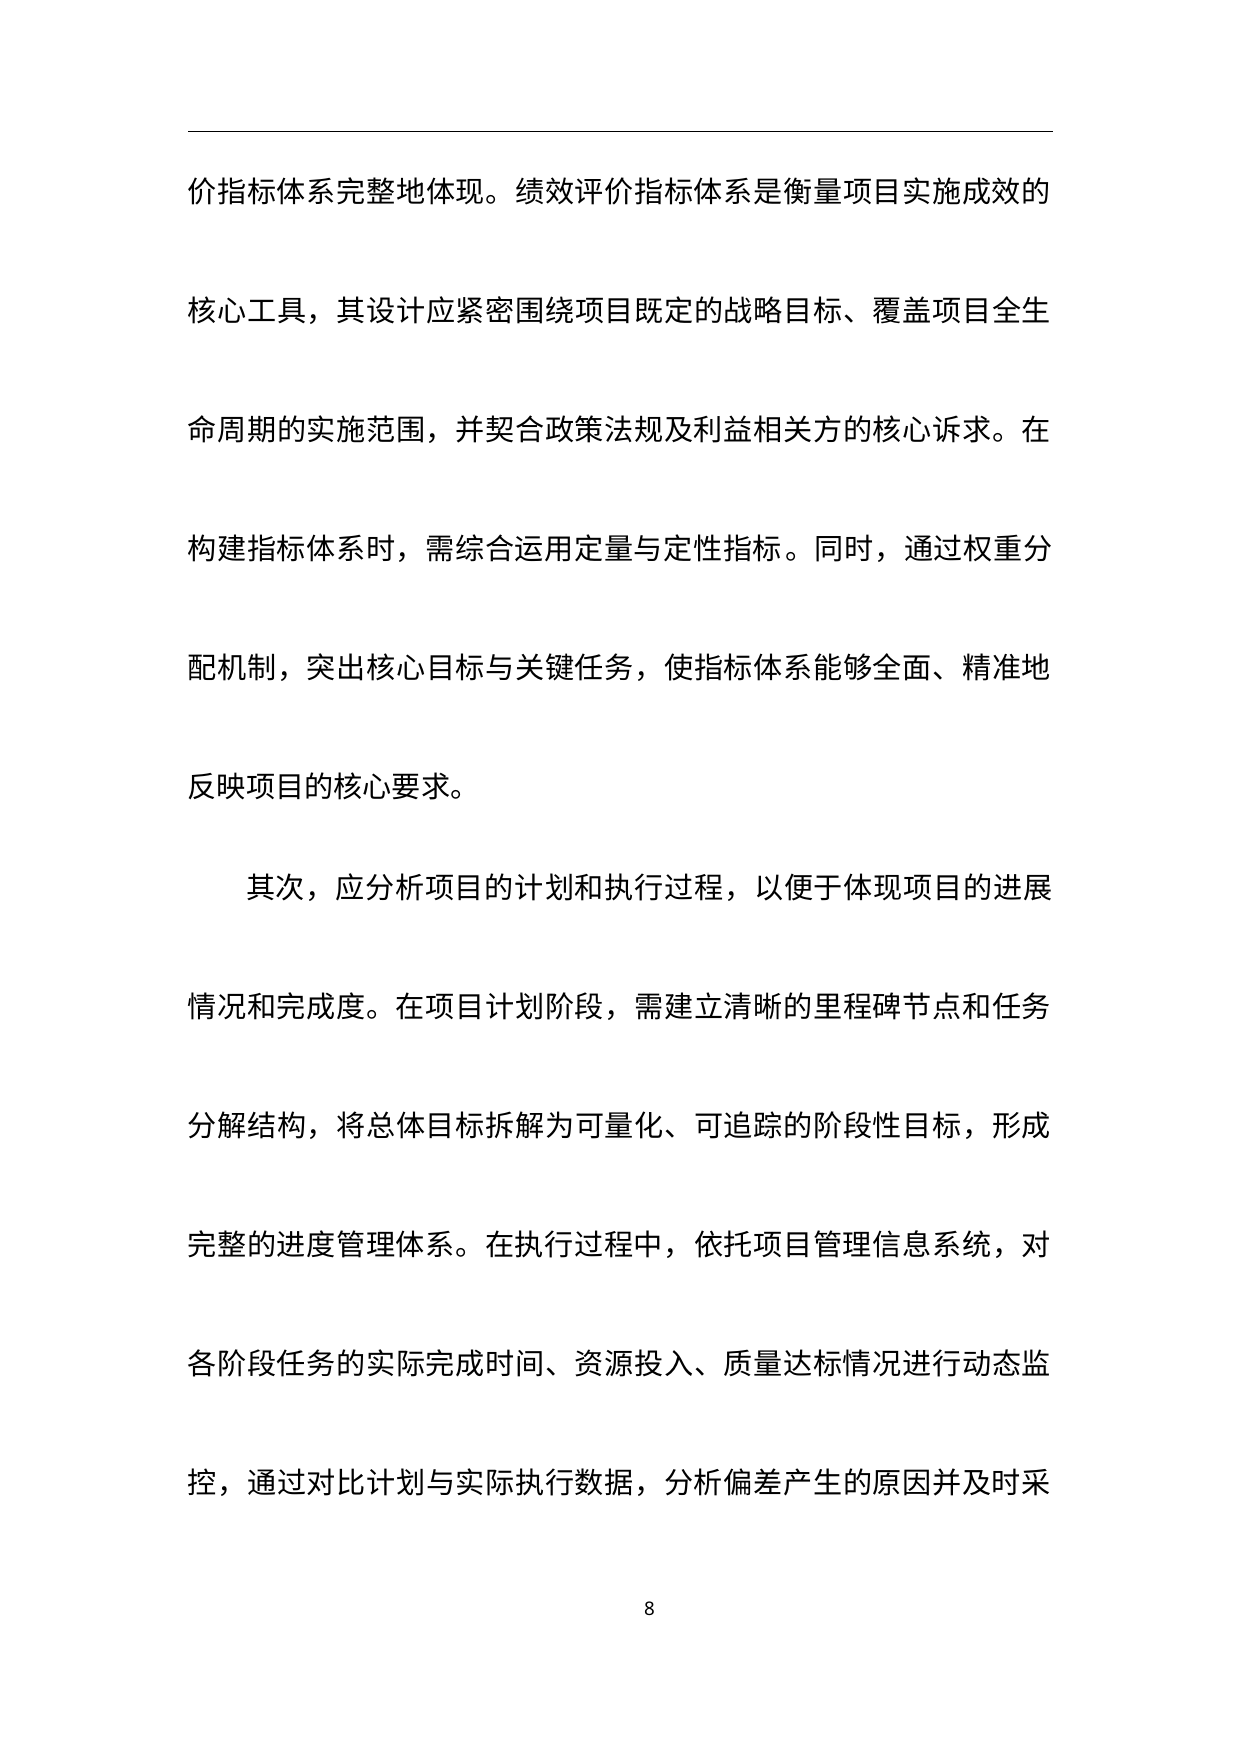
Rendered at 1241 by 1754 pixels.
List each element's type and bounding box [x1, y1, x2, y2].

text [187, 150, 1053, 825]
text [187, 846, 1053, 1521]
